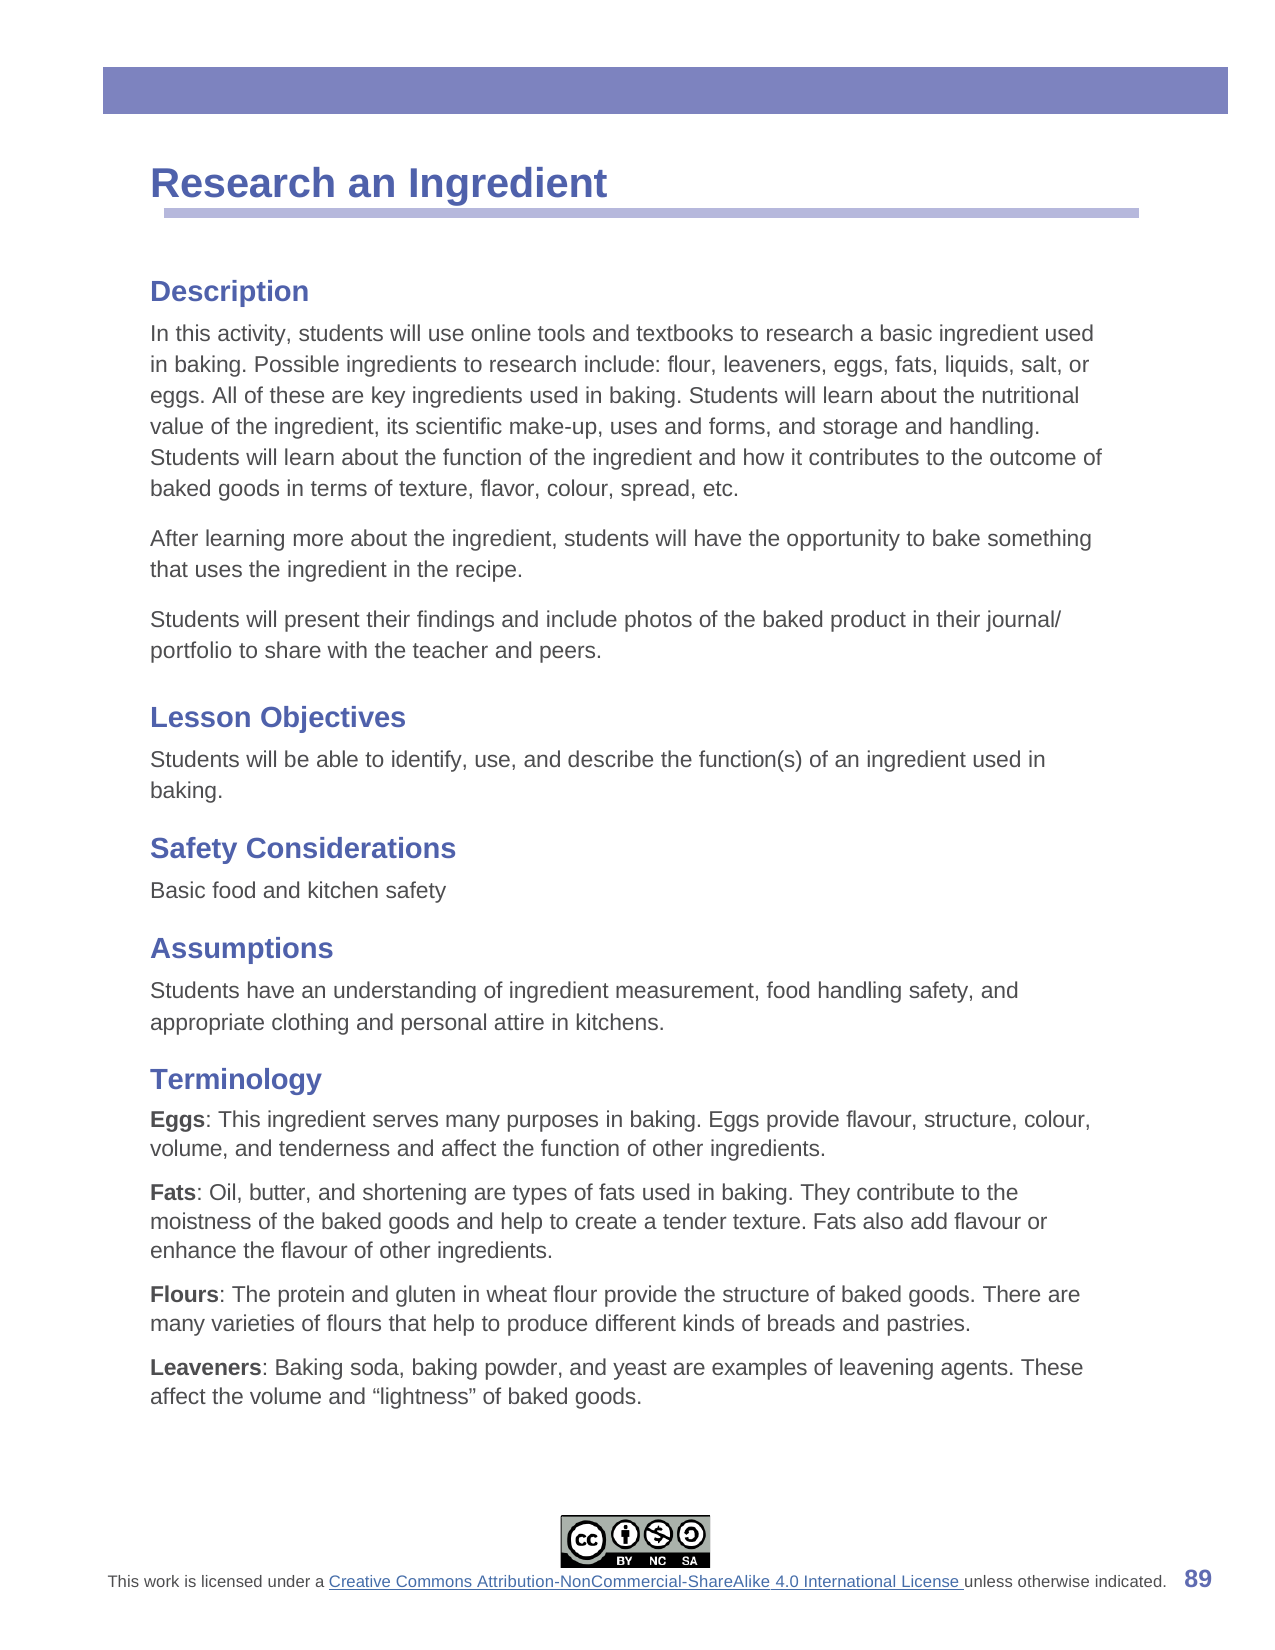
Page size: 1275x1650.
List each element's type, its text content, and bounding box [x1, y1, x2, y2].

text This work is licensed under a Creative Commons Attribution-NonCommercial-ShareAlike 4.0 International License unless otherwise indicated. 89 [107, 1568, 1239, 1593]
text Lesson Objectives [150, 700, 1239, 733]
text Basic food and kitchen safety [150, 877, 1239, 904]
text Students will present their findings and include photos of the baked product in their journal/ portfolio to share with the teacher and peers. [150, 606, 1123, 663]
text In this activity, students will use online tools and textbooks to research a basic ingredient used in baking. Possible ingredients to research include: flour, leaveners, eggs, fats, liquids, salt, or eggs. All of these are key ingredients used in baking. Students will learn about the nutritional value of the ingredient, its scientific make-up, uses and forms, and storage and handling. [150, 320, 1103, 439]
text Eggs: This ingredient serves many purposes in baking. Eggs provide flavour, structure, colour, volume, and tenderness and affect the function of other ingredients. [150, 1106, 1104, 1162]
text Safety Considerations [150, 831, 1239, 864]
text Flours: The protein and gluten in wheat flour provide the structure of baked goods. There are many varieties of flours that help to produce different kinds of breads and pastries. [150, 1281, 1123, 1336]
text Students will be able to identify, use, and describe the function(s) of an ingredient used in baking. [150, 746, 1103, 804]
text Fats: Oil, butter, and shortening are types of fats used in baking. They contribute to the moistness of the baked goods and help to create a tender texture. Fats also add flavour or enhance the flavour of other ingredients. [150, 1179, 1103, 1263]
text Description [150, 273, 1239, 307]
text After learning more about the ingredient, students will have the opportunity to bake something that uses the ingredient in the recipe. [150, 525, 1123, 583]
text Students have an understanding of ingredient measurement, food handling safety, and appropriate clothing and personal attire in kitchens. [150, 977, 1123, 1035]
text Assumptions [150, 931, 1239, 964]
text Research an Ingredient [150, 159, 1239, 207]
text Leaveners: Baking soda, baking powder, and yeast are examples of leavening agents. These affect the volume and “lightness” of baked goods. [150, 1354, 1123, 1409]
picture [560, 1515, 711, 1568]
text Terminology [150, 1062, 1239, 1095]
text Students will learn about the function of the ingredient and how it contributes to the outcome of baked goods in terms of texture, flavor, colour, spread, etc. [150, 444, 1123, 502]
